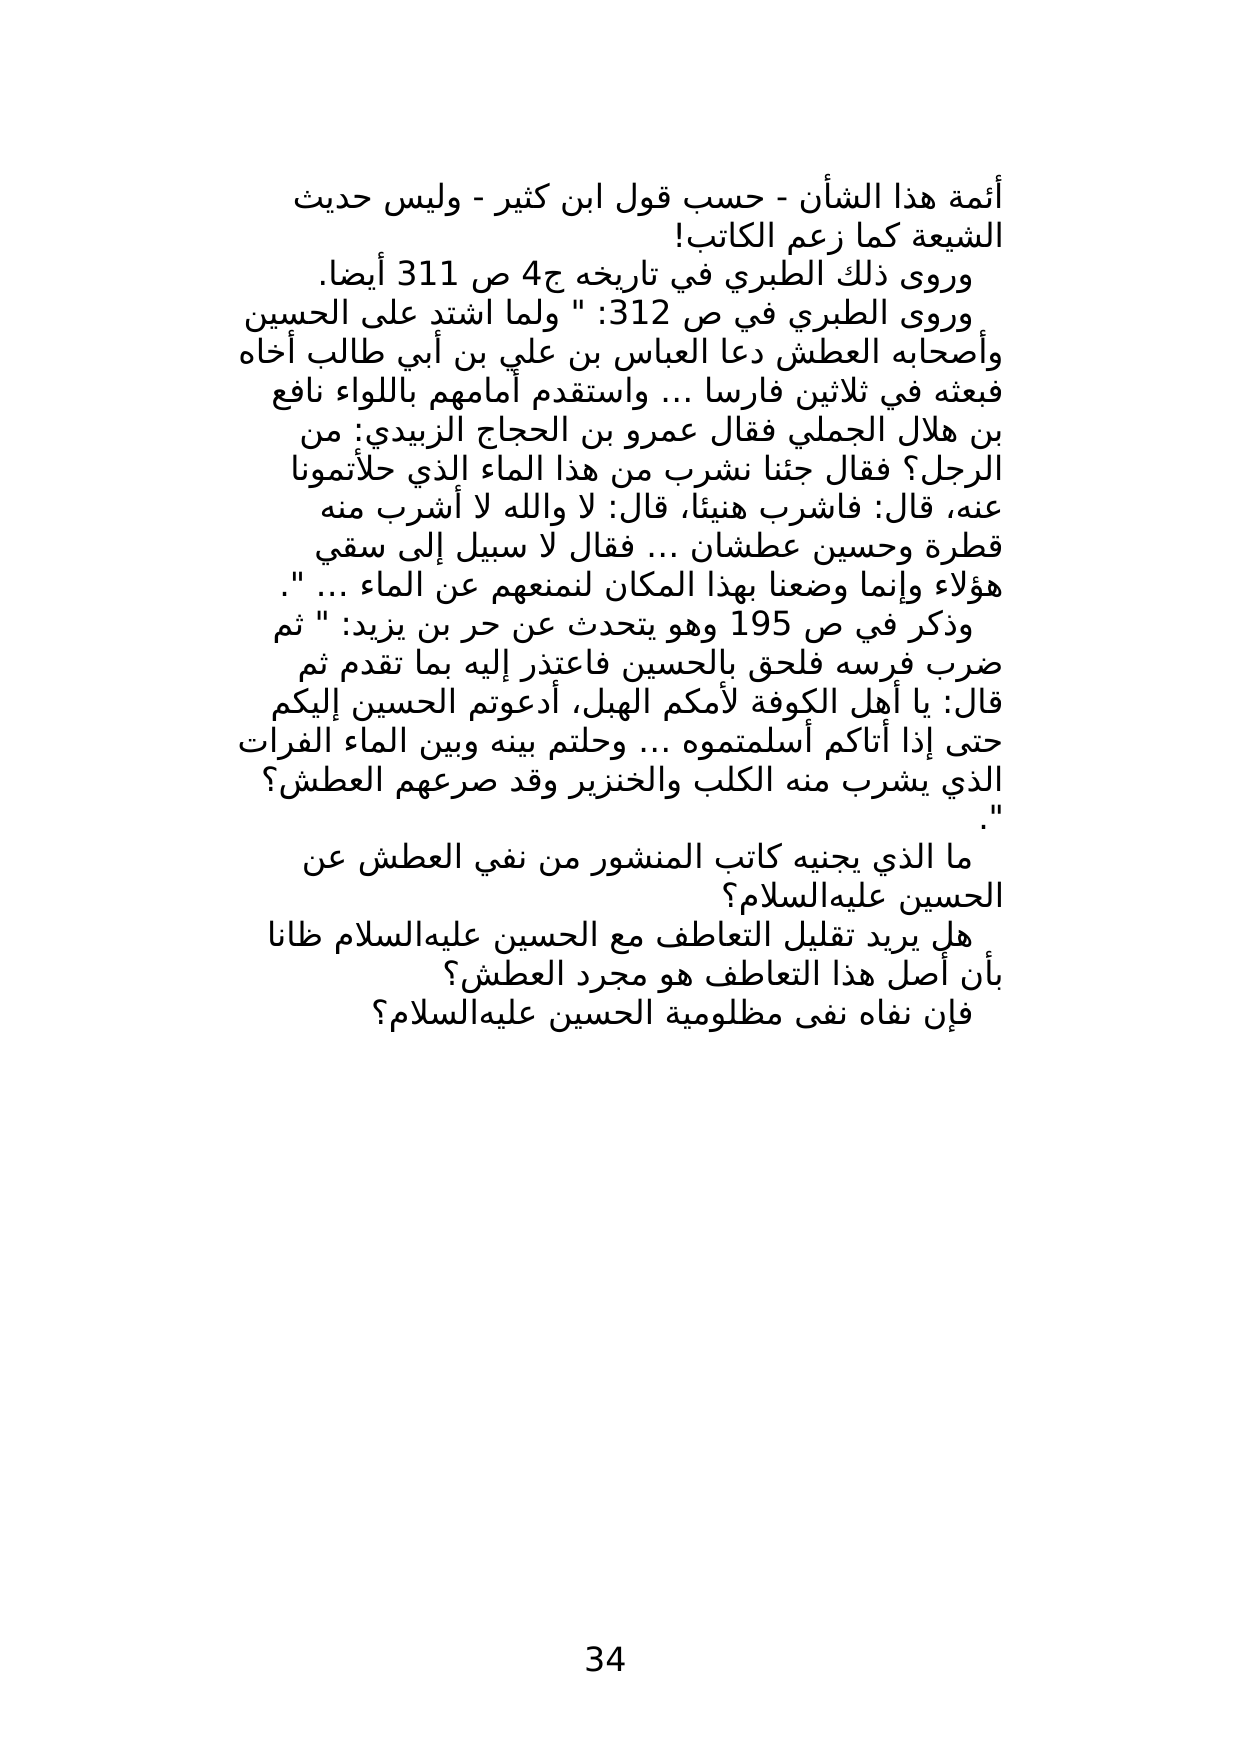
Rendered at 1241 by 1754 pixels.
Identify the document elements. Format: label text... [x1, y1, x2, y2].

text وروى ذلك الطبري في تاريخه ج4 ص 311 أيضا. [236, 255, 1004, 294]
text هل يريد تقليل التعاطف مع الحسين عليه‌السلام ظانا بأن أصل هذا التعاطف هو مجرد العطش؟ [236, 915, 1004, 993]
text وذكر في ص 195 وهو يتحدث عن حر بن يزيد: " ثم ضرب فرسه فلحق بالحسين فاعتذر إليه بما تقدم ثم قال: يا أهل الكوفة لأمكم الهبل، أدعوتم الحسين إليكم حتى إذا أتاكم أسلمتموه … وحلتم بينه وبين الماء الفرات الذي يشرب منه الكلب والخنزير وقد صرعهم العطش؟ ". [236, 604, 1004, 838]
text فإن نفاه نفى مظلومية الحسين عليه‌السلام؟ [236, 993, 1004, 1032]
text وروى الطبري في ص 312: " ولما اشتد على الحسين وأصحابه العطش دعا العباس بن علي بن أبي طالب أخاه فبعثه في ثلاثين فارسا … واستقدم أمامهم باللواء نافع بن هلال الجملي فقال عمرو بن الحجاج الزبيدي: من الرجل؟ فقال جئنا نشرب من هذا الماء الذي حلأتمونا عنه، قال: فاشرب هنيئا، قال: لا والله لا أشرب منه قطرة وحسين عطشان … فقال لا سبيل إلى سقي هؤلاء وإنما وضعنا بهذا المكان لنمنعهم عن الماء … ". [236, 294, 1004, 604]
text أئمة هذا الشأن - حسب قول ابن كثير - وليس حديث الشيعة كما زعم الكاتب! [236, 177, 1004, 255]
text ما الذي يجنيه كاتب المنشور من نفي العطش عن الحسين عليه‌السلام؟ [236, 838, 1004, 915]
